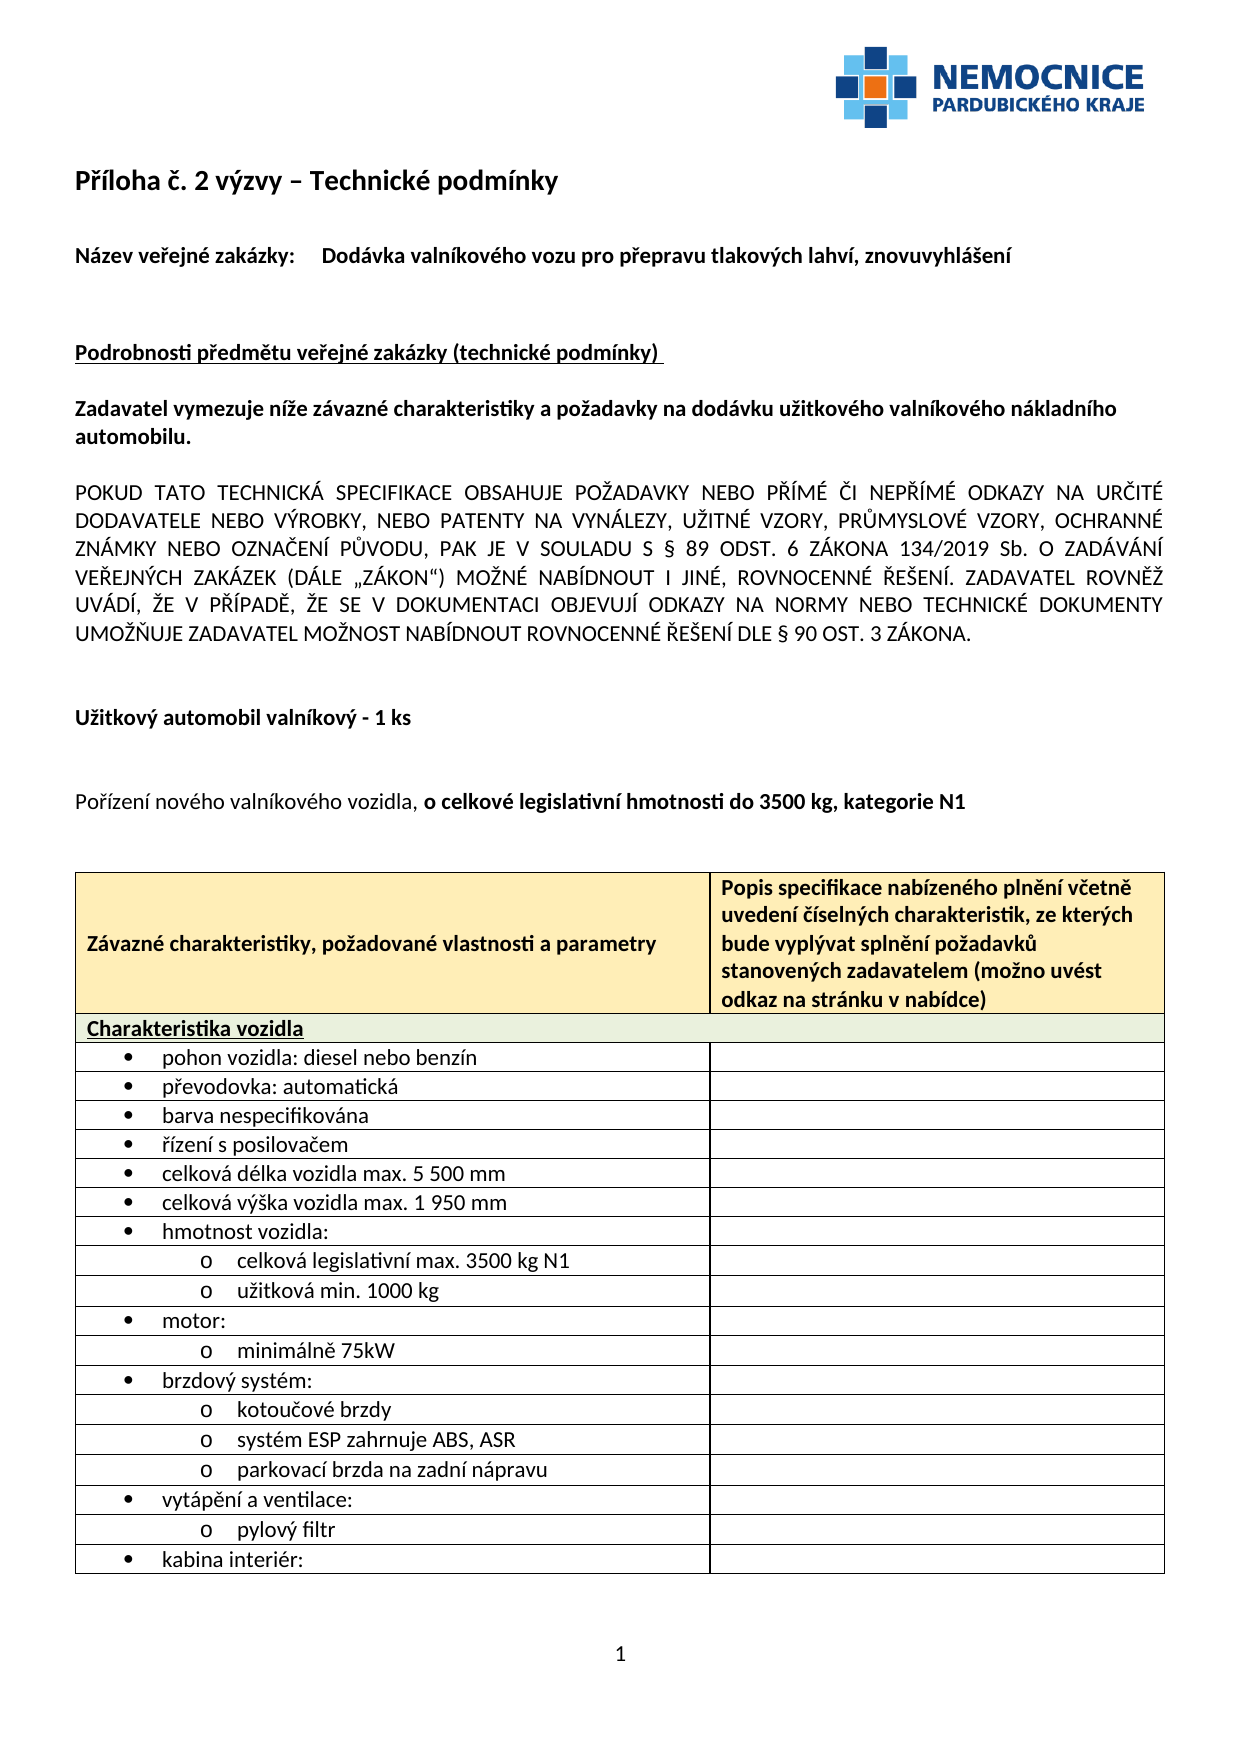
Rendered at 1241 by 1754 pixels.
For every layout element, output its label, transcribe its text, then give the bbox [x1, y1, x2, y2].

picture [835, 45, 1144, 129]
table_cell [711, 1217, 1164, 1245]
table_cell motor: [76, 1307, 709, 1335]
table_header Závazné charakteristiky, požadované vlastnosti a parametry [76, 873, 709, 1013]
table_cell řízení s posilovačem [76, 1130, 709, 1158]
table_cell [711, 1159, 1164, 1187]
table_cell barva nespecifikována [76, 1101, 709, 1129]
table_cell [711, 1455, 1164, 1484]
table_cell celková délka vozidla max. 5 500 mm [76, 1159, 709, 1187]
table_cell užitková min. 1000 kg [76, 1276, 709, 1306]
table_cell vytápění a ventilace: [76, 1486, 709, 1514]
table_cell [711, 1545, 1164, 1573]
table_cell [711, 1043, 1164, 1071]
table_cell pylový filtr [76, 1515, 709, 1544]
table_cell kotoučové brzdy [76, 1395, 709, 1424]
table_cell kabina interiér: [76, 1545, 709, 1573]
table_cell [711, 1130, 1164, 1158]
text Užitkový automobil valníkový - 1 ks [75, 703, 1165, 731]
table_cell [711, 1486, 1164, 1514]
table_cell převodovka: automatická [76, 1072, 709, 1100]
table_cell [711, 1366, 1164, 1394]
text Pořízení nového valníkového vozidla, o celkové legislativní hmotnosti do 3500 kg, kategorie N1 [75, 787, 1165, 816]
table_cell celková legislativní max. 3500 kg N1 [76, 1246, 709, 1275]
table_header Název veřejné zakázky: [66, 230, 310, 279]
table_cell [711, 1101, 1164, 1129]
table_cell Charakteristika vozidla [76, 1014, 1164, 1042]
table_header Popis specifikace nabízeného plnění včetně uvedení číselných charakteristik, ze kterých bude vyplývat splnění požadavků stanovených zadavatelem (možno uvést odkaz na stránku v nabídce) [711, 873, 1164, 1013]
table_cell [711, 1425, 1164, 1454]
table_cell hmotnost vozidla: [76, 1217, 709, 1245]
table_cell [711, 1336, 1164, 1365]
table_cell [711, 1188, 1164, 1216]
table_cell brzdový systém: [76, 1366, 709, 1394]
table_cell [711, 1307, 1164, 1335]
table_cell celková výška vozidla max. 1 950 mm [76, 1188, 709, 1216]
table_cell systém ESP zahrnuje ABS, ASR [76, 1425, 709, 1454]
table_cell [711, 1515, 1164, 1544]
table_cell parkovací brzda na zadní nápravu [76, 1455, 709, 1484]
table_cell [711, 1072, 1164, 1100]
text Zadavatel vymezuje níže závazné charakteristiky a požadavky na dodávku užitkového valníkového nákladního automobilu. [75, 394, 1165, 451]
table_cell minimálně 75kW [76, 1336, 709, 1365]
table_cell [711, 1276, 1164, 1306]
text Podrobnosti předmětu veřejné zakázky (technické podmínky) [75, 338, 1165, 366]
table_cell [711, 1395, 1164, 1424]
table_cell [711, 1246, 1164, 1275]
text Příloha č. 2 výzvy – Technické podmínky [75, 162, 1165, 198]
text POKUD TATO TECHNICKÁ SPECIFIKACE OBSAHUJE POŽADAVKY NEBO PŘÍMÉ ČI NEPŘÍMÉ ODKAZY NA URČITÉ DODAVATELE NEBO VÝROBKY, NEBO PATENTY NA VYNÁLEZY, UŽITNÉ VZORY, PRŮMYSLOVÉ VZORY, OCHRANNÉ ZNÁMKY NEBO OZNAČENÍ PŮVODU, PAK JE V SOULADU S § 89 ODST. 6 ZÁKONA 134/2019 Sb. O ZADÁVÁNÍ VEŘEJNÝCH ZAKÁZEK (DÁLE „ZÁKON“) MOŽNÉ NABÍDNOUT I JINÉ, ROVNOCENNÉ ŘEŠENÍ. ZADAVATEL ROVNĚŽ UVÁDÍ, ŽE V PŘÍPADĚ, ŽE SE V DOKUMENTACI OBJEVUJÍ ODKAZY NA NORMY NEBO TECHNICKÉ DOKUMENTY UMOŽŇUJE ZADAVATEL MOŽNOST NABÍDNOUT ROVNOCENNÉ ŘEŠENÍ DLE § 90 OST. 3 ZÁKONA. [75, 478, 1165, 647]
table_header Dodávka valníkového vozu pro přepravu tlakových lahví, znovuvyhlášení [313, 230, 1128, 279]
table_cell pohon vozidla: diesel nebo benzín [76, 1043, 709, 1071]
